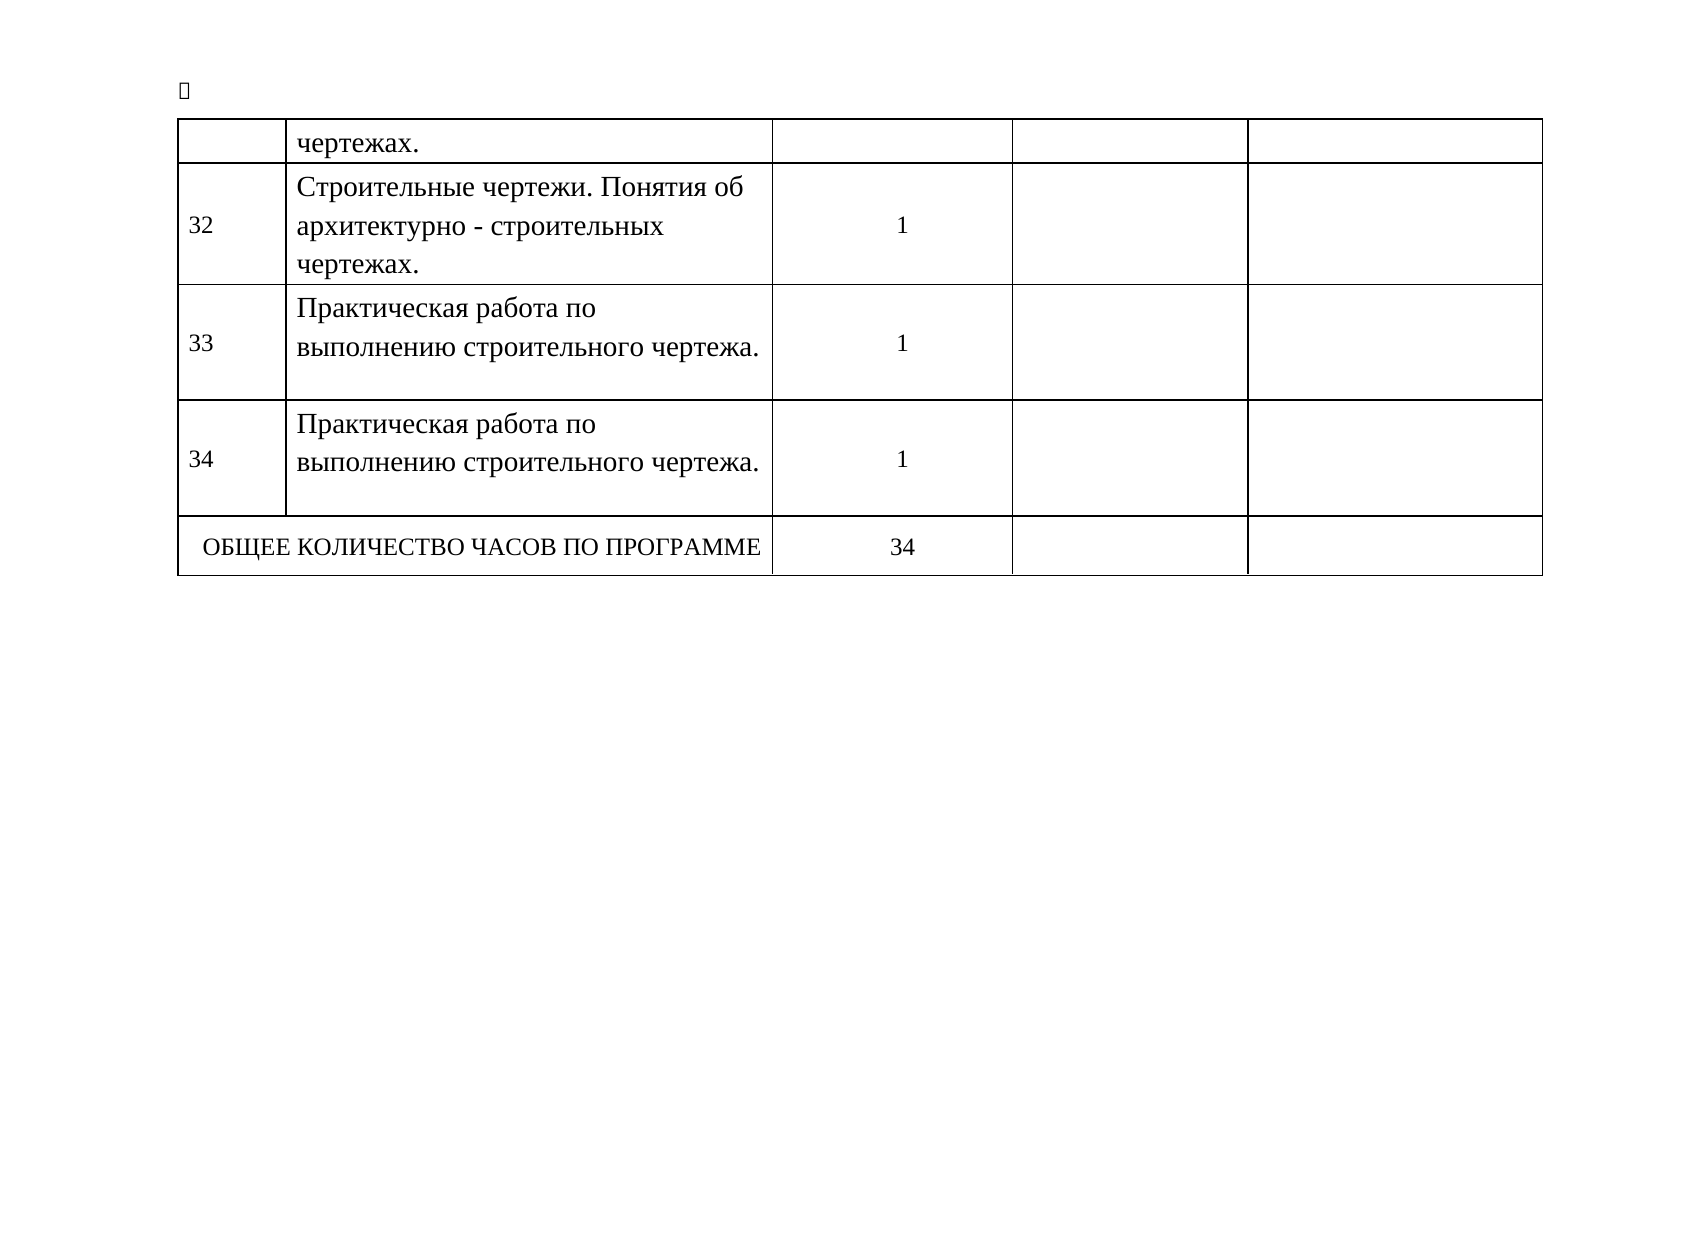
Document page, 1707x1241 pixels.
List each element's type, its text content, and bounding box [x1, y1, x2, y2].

table_cell Практическая работа по выполнению строительного чертежа. [287, 401, 772, 515]
table_cell 1 [773, 164, 1012, 283]
table_cell ОБЩЕЕ КОЛИЧЕСТВО ЧАСОВ ПО ПРОГРАММЕ [179, 517, 772, 574]
table_cell Практическая работа по выполнению строительного чертежа. [287, 285, 772, 399]
table_cell 1 [773, 285, 1012, 399]
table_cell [287, 164, 772, 283]
table_cell 1 [773, 401, 1012, 515]
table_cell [287, 120, 772, 162]
table_cell 32 [179, 164, 285, 283]
table_cell [1013, 164, 1247, 283]
table_cell 1 [773, 120, 1012, 162]
table_cell [1249, 164, 1542, 283]
table_cell [1249, 401, 1542, 515]
table_cell [1013, 517, 1247, 574]
table_cell [1013, 401, 1247, 515]
table_cell 33 [179, 285, 285, 399]
table_cell [1013, 120, 1247, 162]
table_cell [1249, 285, 1542, 399]
table_cell [1249, 517, 1542, 574]
table_cell [1249, 120, 1542, 162]
table_cell 34 [773, 517, 1012, 574]
table_cell [1013, 285, 1247, 399]
table_cell 31 [179, 120, 285, 162]
table_cell 34 [179, 401, 285, 515]
